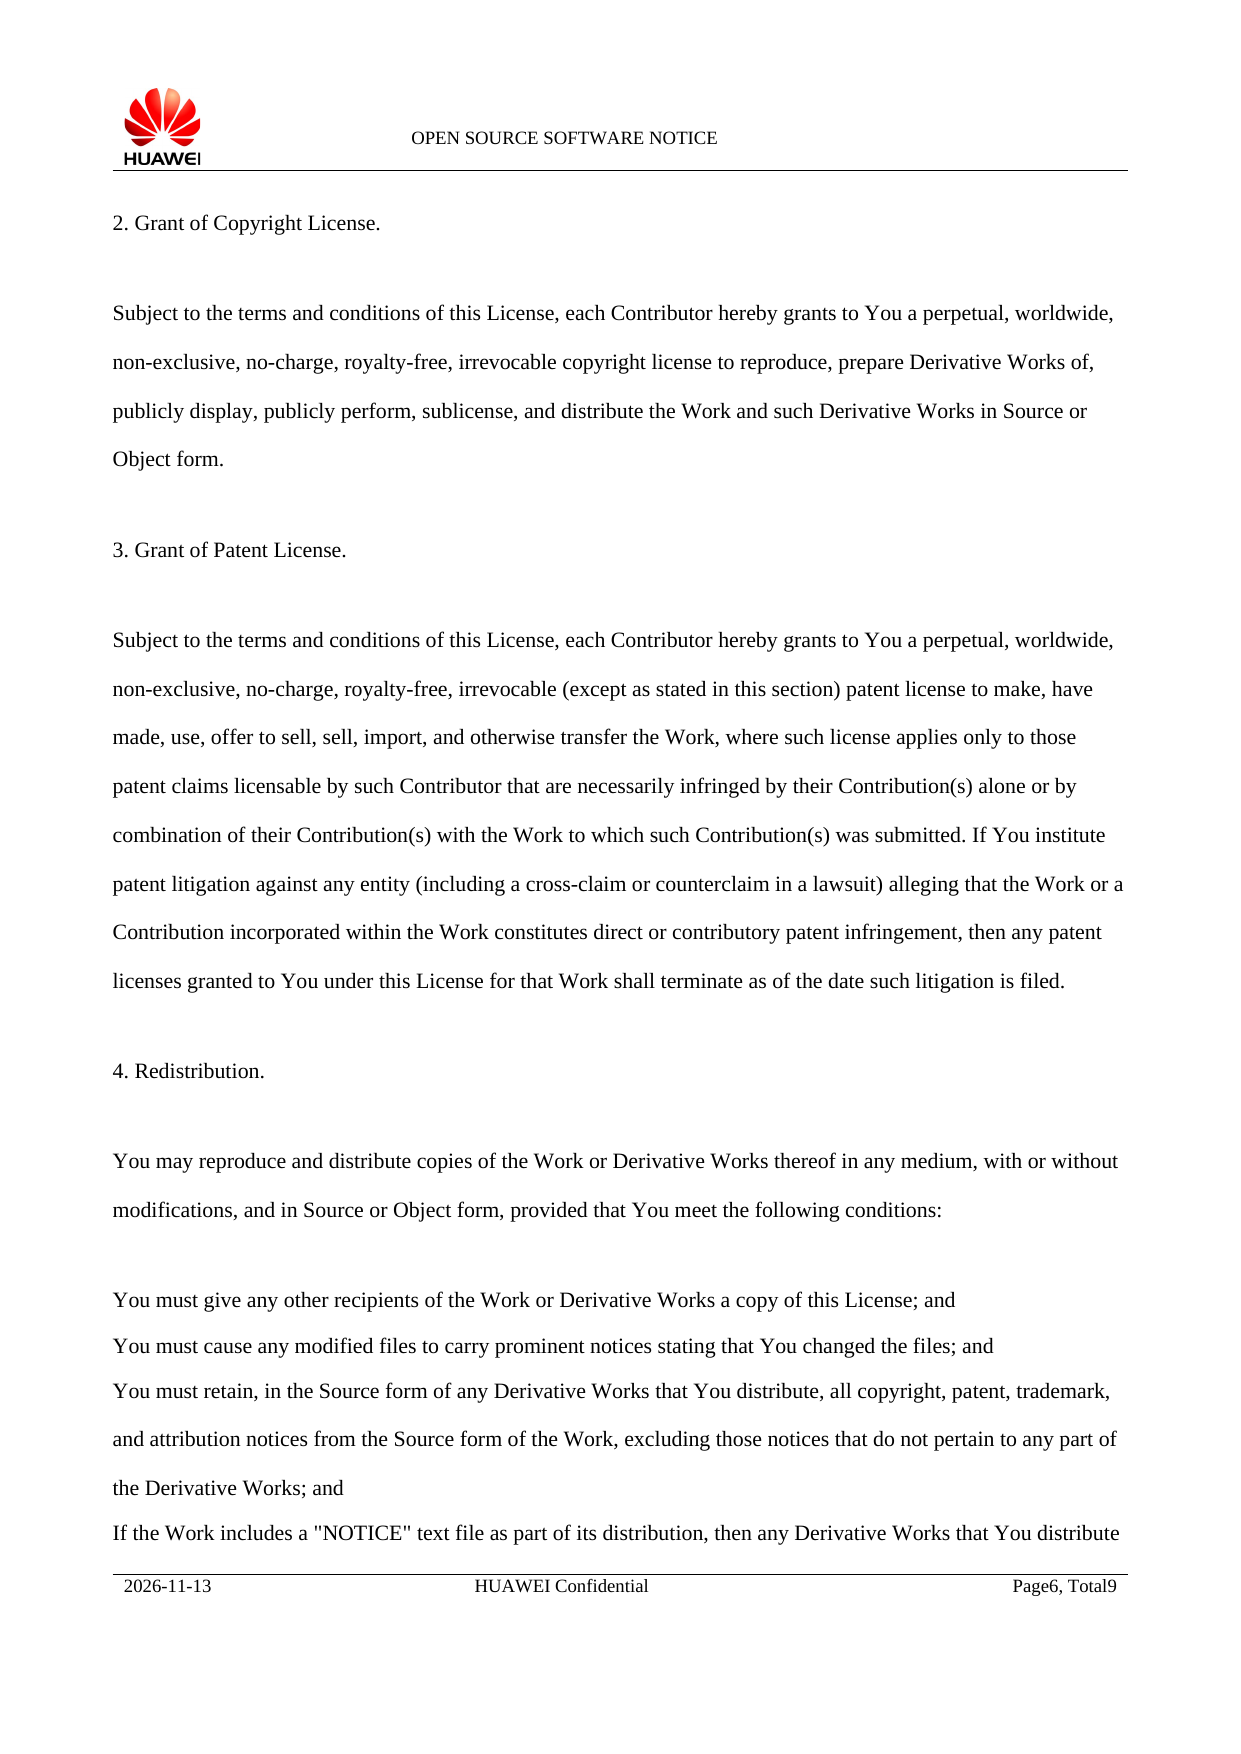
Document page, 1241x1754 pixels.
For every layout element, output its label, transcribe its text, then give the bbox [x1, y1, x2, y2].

text You must retain, in the Source form of any Derivative Works that You distribute, all copyright, patent, trademark, and attribution notices from the Source form of the Work, excluding those notices that do not pertain to any part of the Derivative Works; and [112, 1374, 1128, 1504]
picture [124, 88, 201, 165]
text Subject to the terms and conditions of this License, each Contributor hereby grants to You a perpetual, worldwide, non-exclusive, no-charge, royalty-free, irrevocable (except as stated in this section) patent license to make, have made, use, offer to sell, sell, import, and otherwise transfer the Work, where such license applies only to those patent claims licensable by such Contributor that are necessarily infringed by their Contribution(s) alone or by combination of their Contribution(s) with the Work to which such Contribution(s) was submitted. If You institute patent litigation against any entity (including a cross-claim or counterclaim in a lawsuit) alleging that the Work or a Contribution incorporated within the Work constitutes direct or contributory patent infringement, then any patent licenses granted to You under this License for that Work shall terminate as of the date such litigation is filed. [112, 623, 1128, 997]
text 2. Grant of Copyright License. [112, 206, 1128, 239]
text You may reproduce and distribute copies of the Work or Derivative Works thereof in any medium, with or without modifications, and in Source or Object form, provided that You meet the following conditions: [112, 1145, 1128, 1226]
text You must give any other recipients of the Work or Derivative Works a copy of this License; and [112, 1284, 1128, 1316]
text 4. Redistribution. [112, 1055, 1128, 1087]
text You must cause any modified files to carry prominent notices stating that You changed the files; and [112, 1329, 1128, 1361]
text Subject to the terms and conditions of this License, each Contributor hereby grants to You a perpetual, worldwide, non-exclusive, no-charge, royalty-free, irrevocable copyright license to reproduce, prepare Derivative Works of, publicly display, publicly perform, sublicense, and distribute the Work and such Derivative Works in Source or Object form. [112, 297, 1128, 475]
text 3. Grant of Patent License. [112, 533, 1128, 566]
